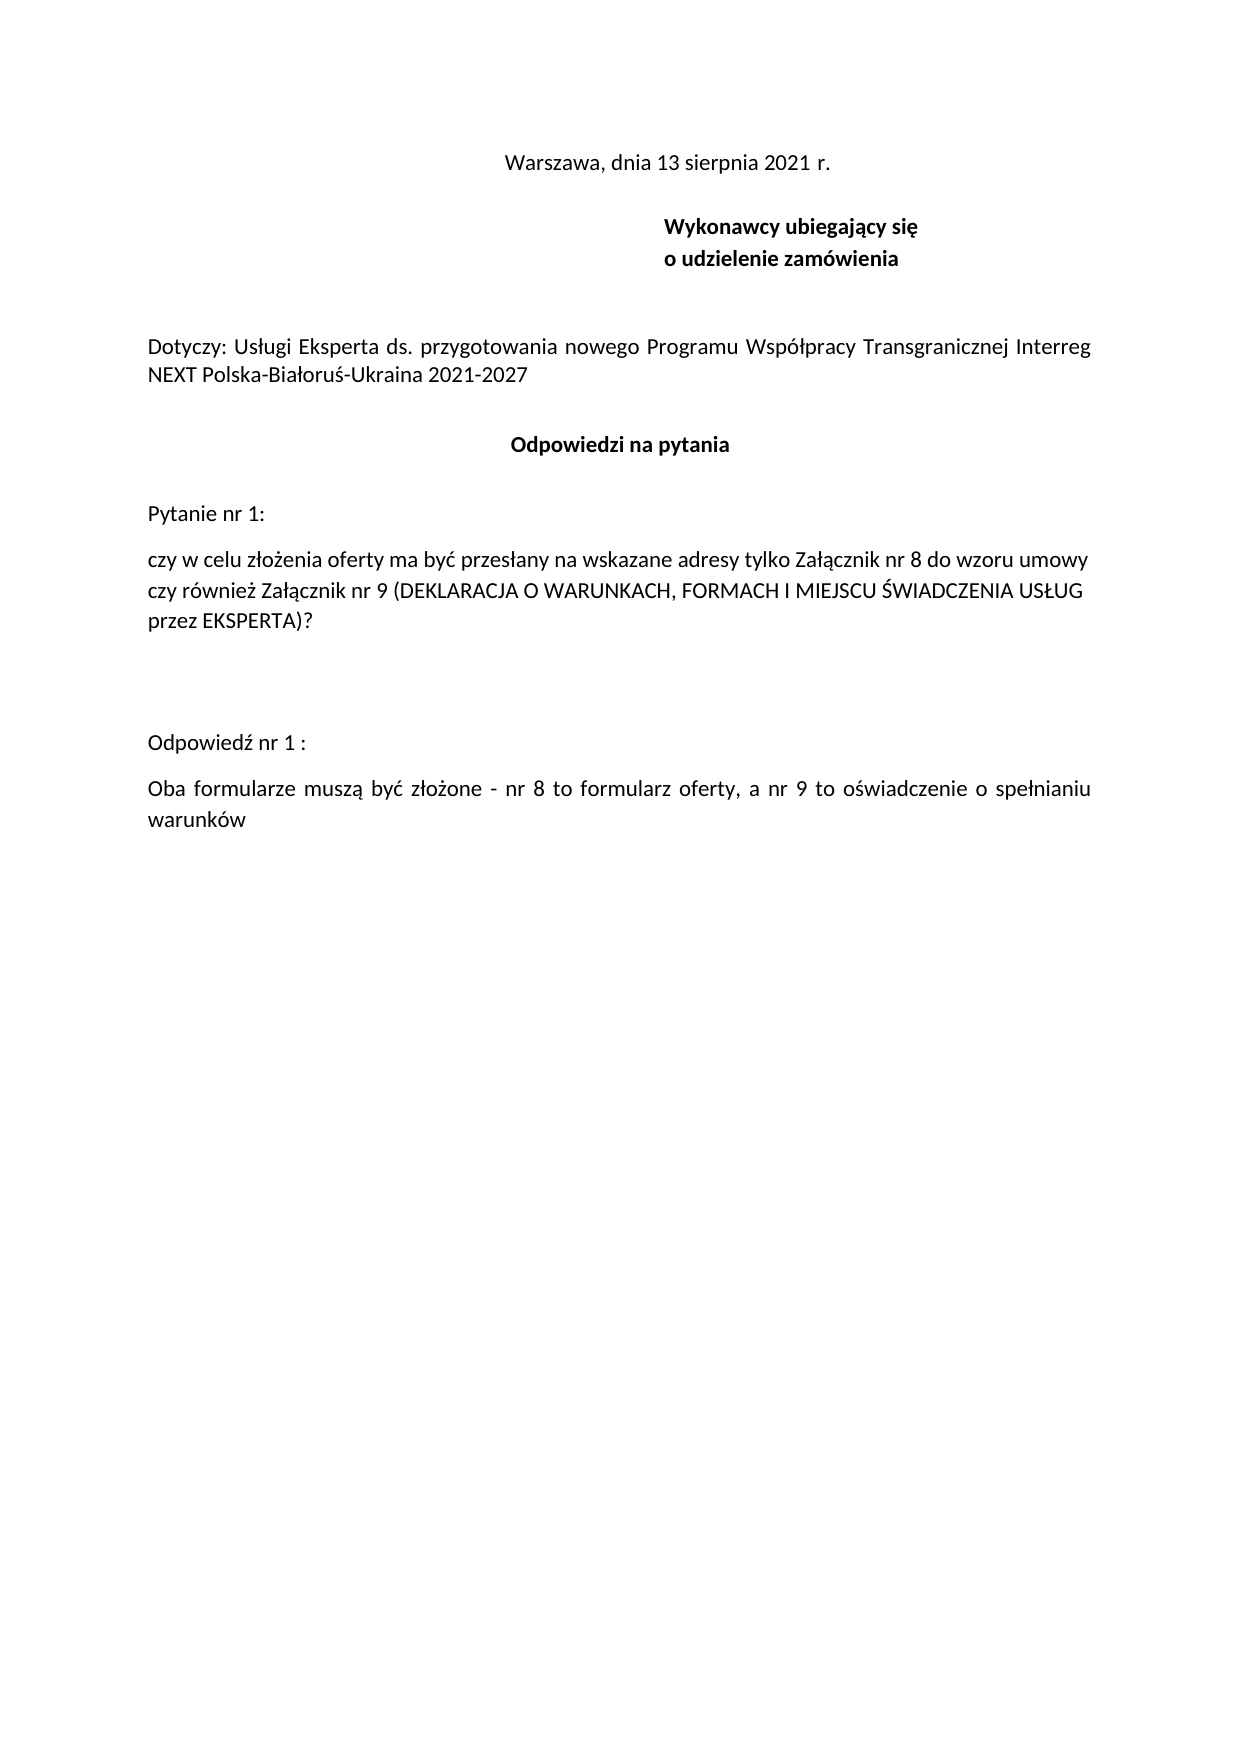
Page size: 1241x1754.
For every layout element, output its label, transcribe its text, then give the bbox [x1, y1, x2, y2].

text Odpowiedzi na pytania [148, 430, 1093, 458]
text Wykonawcy ubiegający się [664, 212, 1093, 240]
text Pytanie nr 1: [148, 499, 1093, 527]
text o udzielenie zamówienia [590, 244, 1093, 272]
text czy w celu złożenia oferty ma być przesłany na wskazane adresy tylko Załącznik nr 8 do wzoru umowy czy również Załącznik nr 9 (DEKLARACJA O WARUNKACH, FORMACH I MIEJSCU ŚWIADCZENIA USŁUG przez EKSPERTA)? [148, 546, 1093, 634]
text Warszawa, dnia 13 sierpnia 2021 r. [148, 148, 1093, 176]
text Odpowiedź nr 1 : [148, 728, 1093, 756]
text Oba formularze muszą być złożone - nr 8 to formularz oferty, a nr 9 to oświadczenie o spełnianiu warunków [148, 774, 1093, 833]
text Dotyczy: Usługi Eksperta ds. przygotowania nowego Programu Współpracy Transgranicznej Interreg NEXT Polska-Białoruś-Ukraina 2021-2027 [148, 332, 1093, 388]
